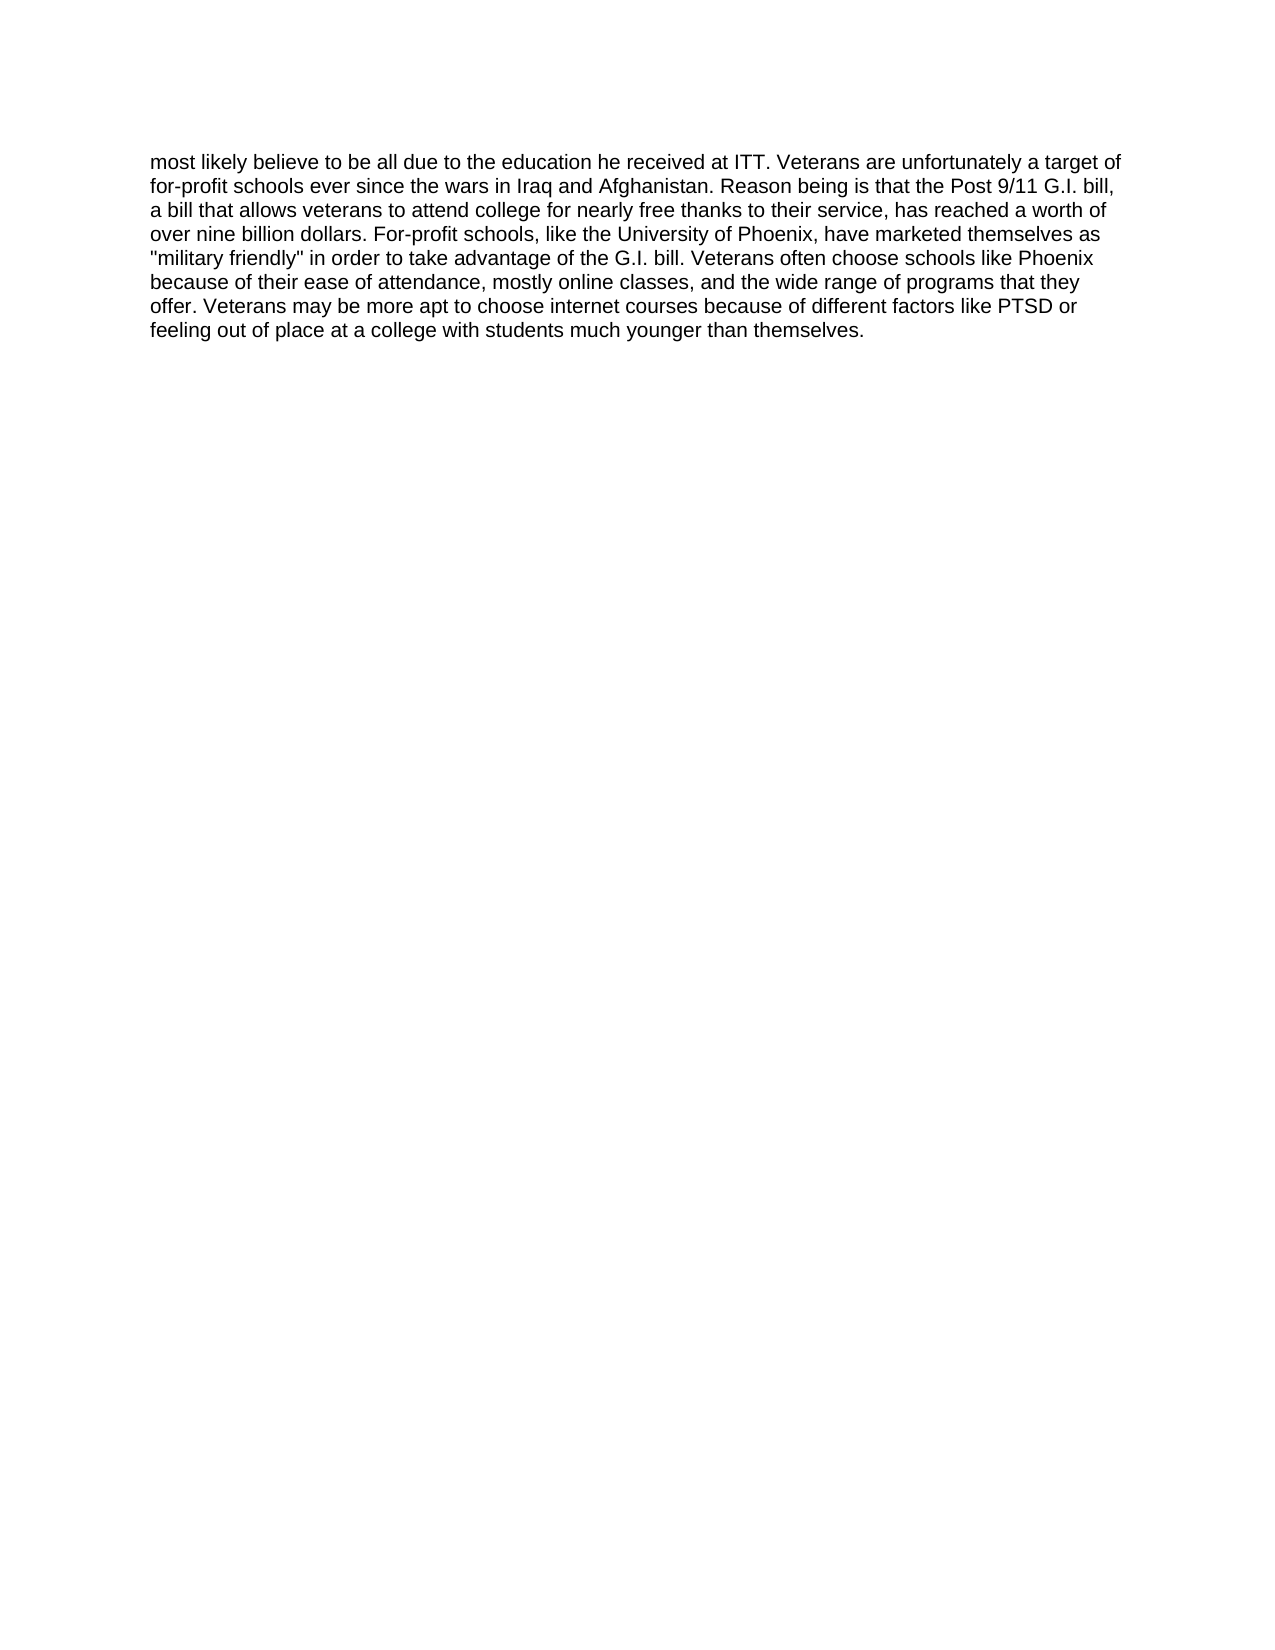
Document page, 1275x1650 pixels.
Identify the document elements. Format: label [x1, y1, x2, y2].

text [150, 150, 1125, 342]
